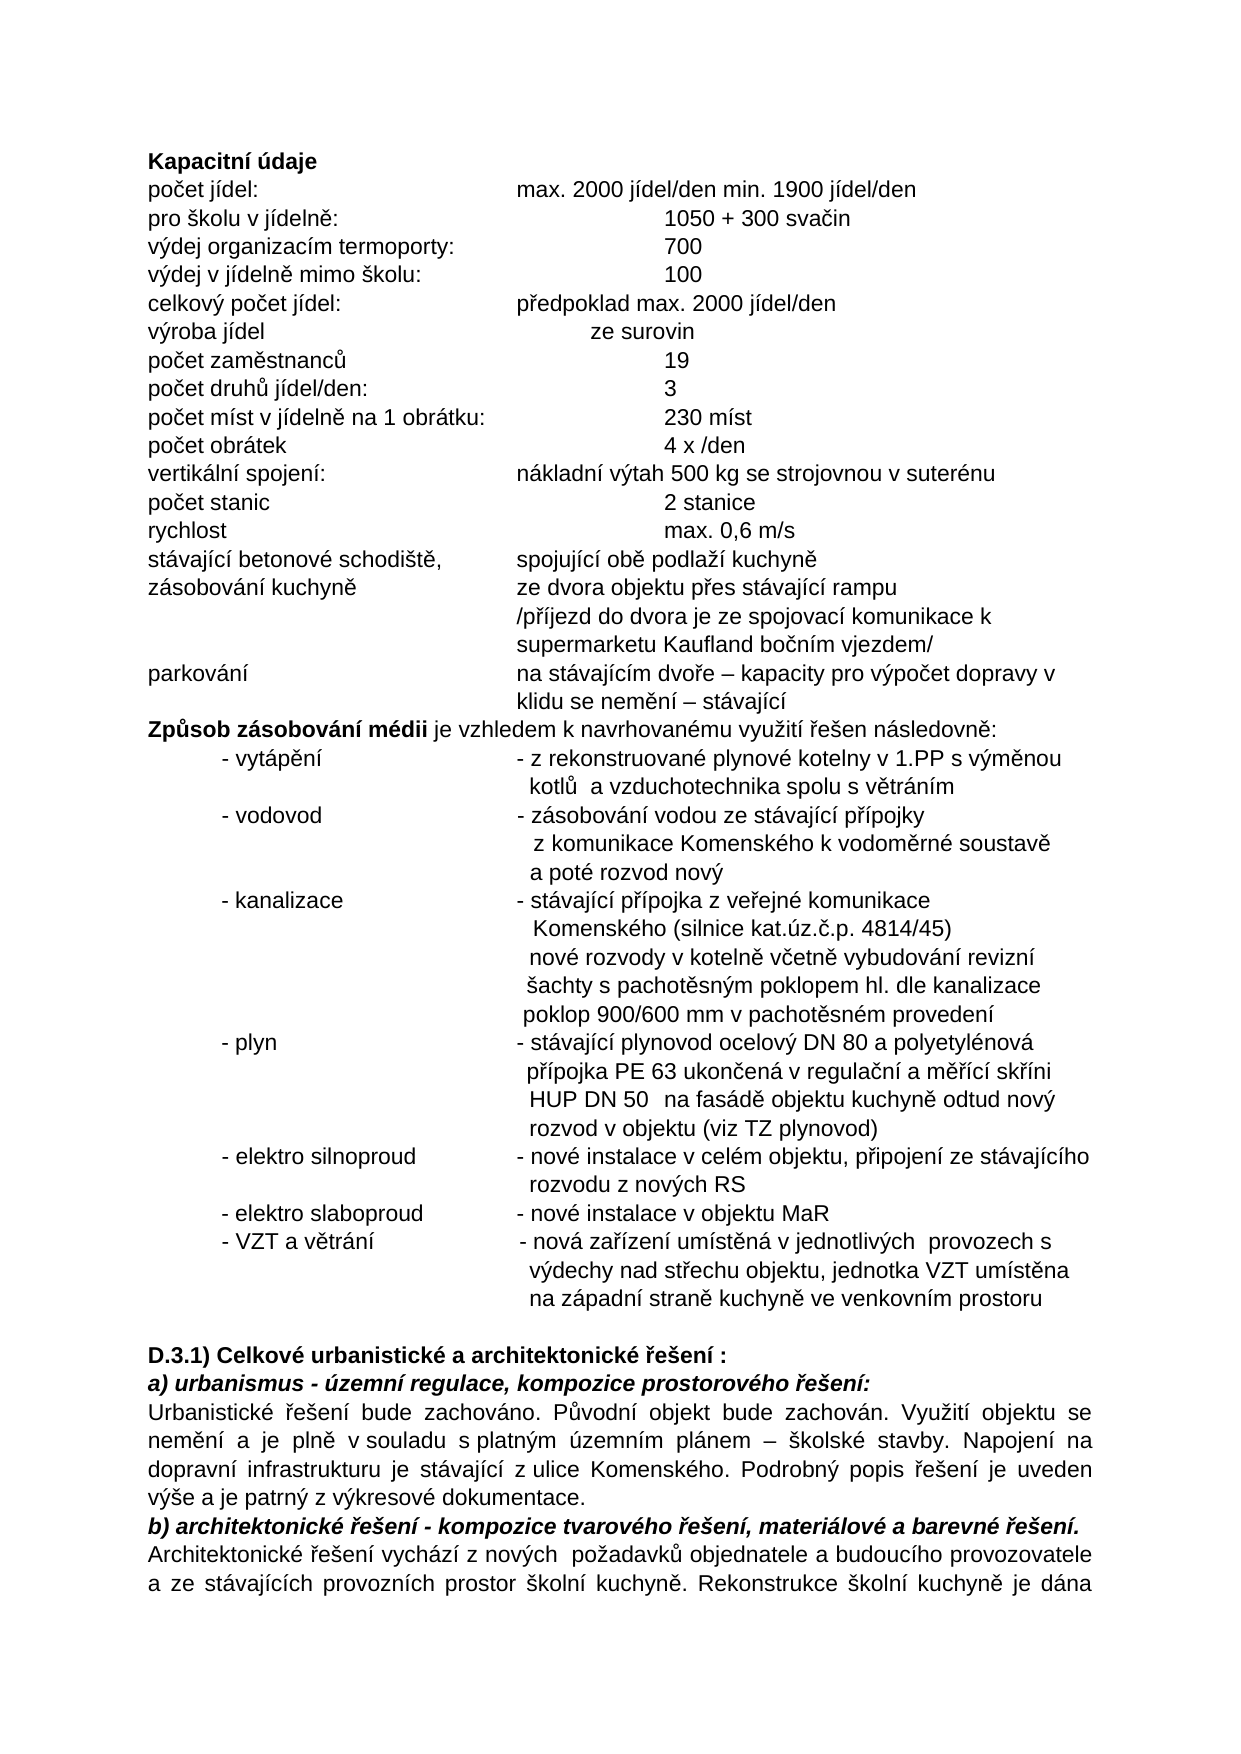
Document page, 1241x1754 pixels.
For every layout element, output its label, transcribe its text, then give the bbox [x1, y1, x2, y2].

text klidu se nemění – stávající [443, 688, 1093, 714]
text HUP DN 50 na fasádě objektu kuchyně odtud nový [221, 1086, 1093, 1112]
text počet stanic 2 stanice [148, 489, 1093, 515]
text - kanalizace - stávající přípojka z veřejné komunikace [221, 887, 1093, 913]
text zásobování kuchyně ze dvora objektu přes stávající rampu [148, 574, 1093, 601]
text počet míst v jídelně na 1 obrátku: 230 míst [148, 403, 1093, 430]
text Urbanistické řešení bude zachováno. Původní objekt bude zachován. Využití objektu se nemění a je plně v souladu s platným územním plánem – školské stavby. Napojení na dopravní infrastrukturu je stávající z ulice Komenského. Podrobný popis řešení je uveden výše a je patrný z výkresové dokumentace. [148, 1399, 1093, 1511]
text výroba jídel ze surovin [148, 318, 1093, 344]
text - elektro slaboproud - nové instalace v objektu MaR [221, 1200, 1093, 1226]
text Kapacitní údaje [148, 148, 1093, 174]
text pro školu v jídelně: 1050 + 300 svačin [148, 204, 1093, 231]
text rozvodu z nových RS [221, 1171, 1093, 1198]
text /příjezd do dvora je ze spojovací komunikace k [148, 603, 1093, 629]
text rychlost max. 0,6 m/s [148, 517, 1093, 544]
text počet druhů jídel/den: 3 [148, 375, 1093, 401]
text počet zaměstnanců 19 [148, 347, 1093, 373]
text rozvod v objektu (viz TZ plynovod) [221, 1114, 1093, 1141]
text - VZT a větrání - nová zařízení umístěná v jednotlivých provozech s [148, 1228, 1093, 1254]
text kotlů a vzduchotechnika spolu s větráním [443, 773, 1093, 799]
text - elektro silnoproud - nové instalace v celém objektu, připojení ze stávajícího [221, 1143, 1093, 1169]
text z komunikace Komenského k vodoměrné soustavě [221, 830, 1093, 856]
text - vytápění - z rekonstruované plynové kotelny v 1.PP s výměnou [148, 745, 1093, 771]
text šachty s pachotěsným poklopem hl. dle kanalizace [221, 972, 1093, 999]
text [148, 1541, 1093, 1596]
text - vodovod - zásobování vodou ze stávající přípojky [221, 802, 1093, 828]
text přípojka PE 63 ukončená v regulační a měřící skříni [221, 1058, 1093, 1084]
text D.3.1) Celkové urbanistické a architektonické řešení : [148, 1342, 1093, 1368]
text stávající betonové schodiště, spojující obě podlaží kuchyně [148, 546, 1093, 572]
text výdechy nad střechu objektu, jednotka VZT umístěna [516, 1257, 1093, 1283]
text výdej v jídelně mimo školu: 100 [148, 261, 1093, 288]
text nové rozvody v kotelně včetně vybudování revizní [221, 944, 1093, 970]
text Způsob zásobování médii je vzhledem k navrhovanému využití řešen následovně: [148, 716, 1093, 743]
text vertikální spojení: nákladní výtah 500 kg se strojovnou v suterénu [148, 460, 1093, 487]
text poklop 900/600 mm v pachotěsném provedení [221, 1001, 1093, 1027]
text parkování na stávajícím dvoře – kapacity pro výpočet dopravy v [148, 659, 1093, 686]
text celkový počet jídel: předpoklad max. 2000 jídel/den [148, 290, 1093, 316]
text a) urbanismus - územní regulace, kompozice prostorového řešení: [148, 1370, 1093, 1397]
text supermarketu Kaufland bočním vjezdem/ [148, 631, 1093, 657]
text - plyn - stávající plynovod ocelový DN 80 a polyetylénová [221, 1029, 1093, 1056]
text na západní straně kuchyně ve venkovním prostoru [516, 1285, 1093, 1311]
text a poté rozvod nový [221, 858, 1093, 885]
text počet obrátek 4 x /den [148, 432, 1093, 458]
text výdej organizacím termoporty: 700 [148, 233, 1093, 259]
text počet jídel: max. 2000 jídel/den min. 1900 jídel/den [148, 176, 1093, 202]
text b) architektonické řešení - kompozice tvarového řešení, materiálové a barevné řešení. [148, 1513, 1093, 1539]
text Komenského (silnice kat.úz.č.p. 4814/45) [221, 915, 1093, 942]
